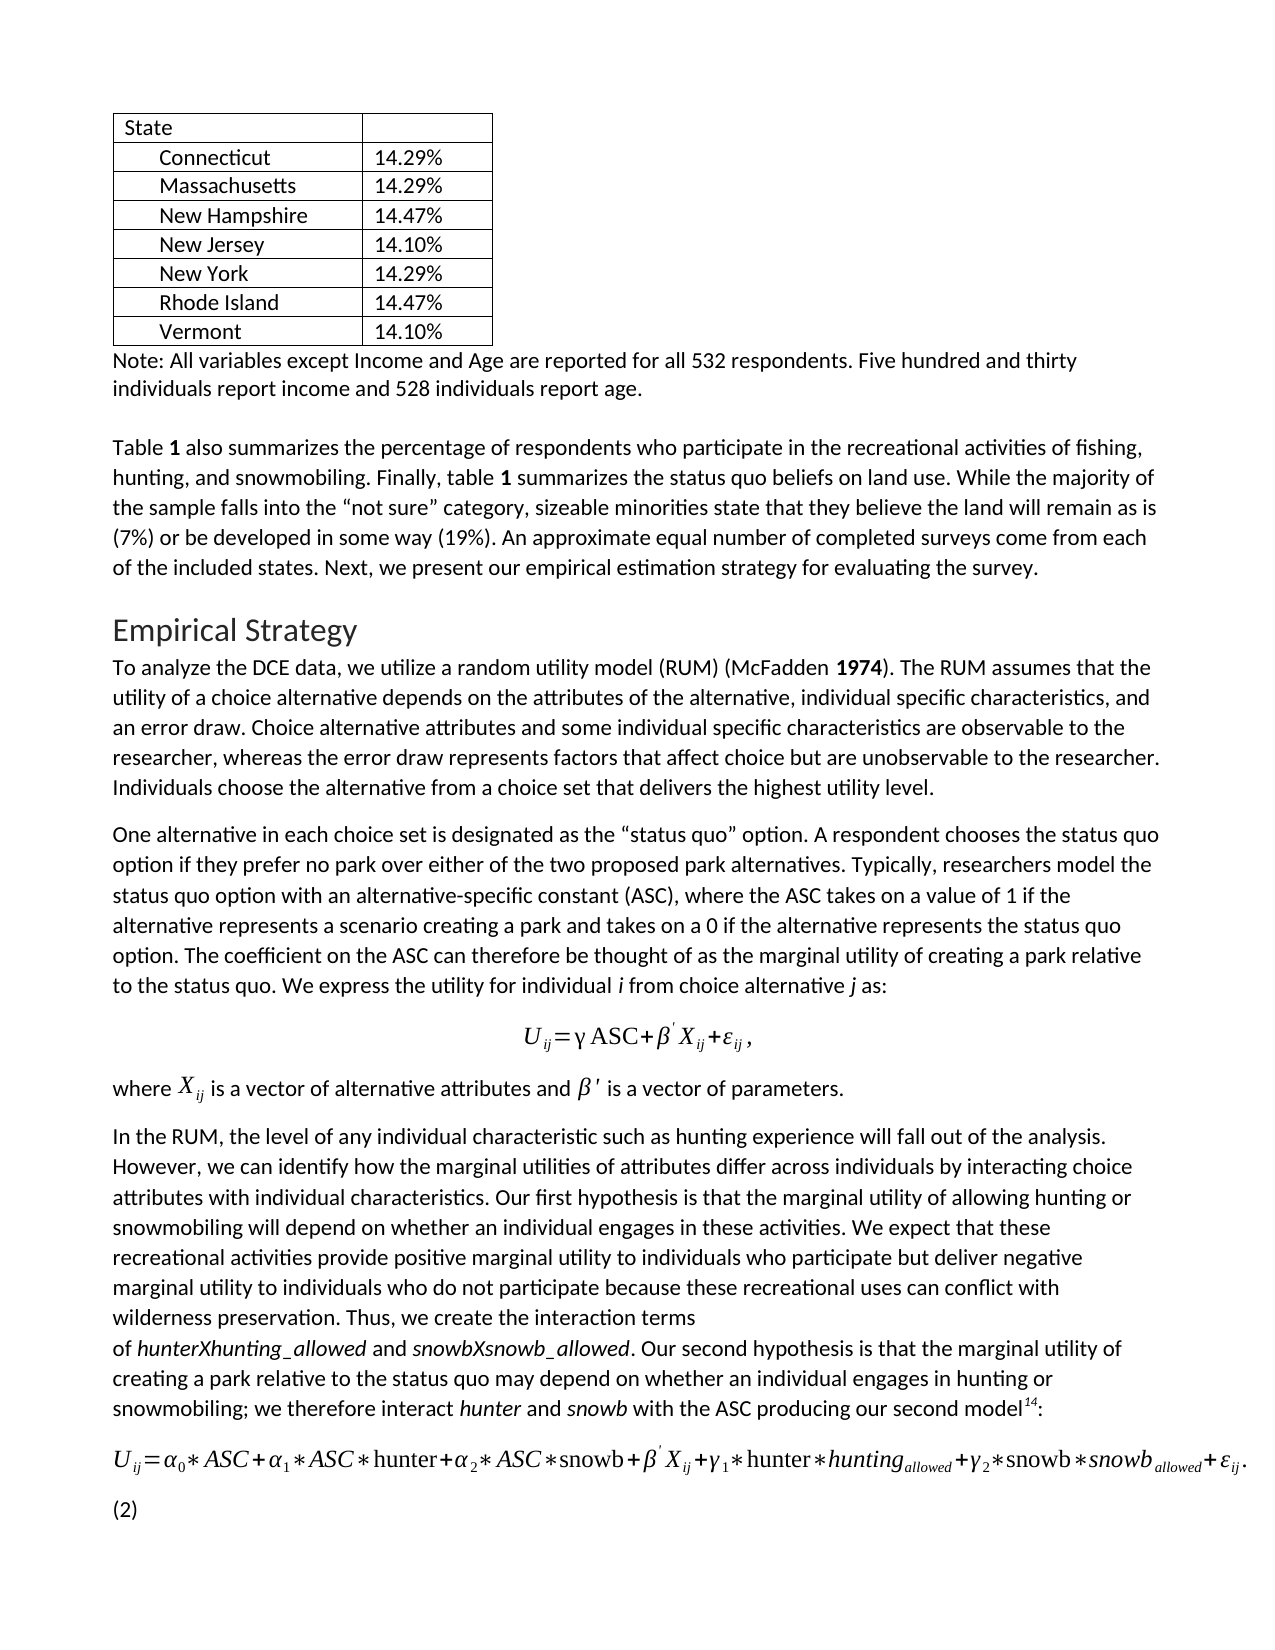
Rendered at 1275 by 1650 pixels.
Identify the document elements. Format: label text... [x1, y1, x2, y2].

text One alternative in each choice set is designated as the “status quo” option. A respondent chooses the status quo option if they prefer no park over either of the two proposed park alternatives. Typically, researchers model the status quo option with an alternative-specific constant (ASC), where the ASC takes on a value of 1 if the alternative represents a scenario creating a park and takes on a 0 if the alternative represents the status quo option. The coefficient on the ASC can therefore be thought of as the marginal utility of creating a park relative to the status quo. We express the utility for individual i from choice alternative j as: [112, 820, 1162, 999]
table_cell New Hampshire [114, 201, 362, 229]
text where is a vector of alternative attributes and is a vector of parameters. [112, 1072, 1162, 1103]
text Table 1 also summarizes the percentage of respondents who participate in the recreational activities of fishing, hunting, and snowmobiling. Finally, table 1 summarizes the status quo beliefs on land use. While the majority of the sample falls into the “not sure” category, sizeable minorities state that they believe the land will remain as is (7%) or be developed in some way (19%). An approximate equal number of completed surveys come from each of the included states. Next, we present our empirical estimation strategy for evaluating the survey. [112, 433, 1162, 581]
table_cell 14.47% [363, 288, 492, 316]
text (2) [112, 1495, 1162, 1523]
text To analyze the DCE data, we utilize a random utility model (RUM) (McFadden 1974). The RUM assumes that the utility of a choice alternative depends on the attributes of the alternative, individual specific characteristics, and an error draw. Choice alternative attributes and some individual specific characteristics are observable to the researcher, whereas the error draw represents factors that affect choice but are unobservable to the researcher. Individuals choose the alternative from a choice set that delivers the highest utility level. [112, 653, 1162, 801]
table_cell Connecticut [114, 143, 362, 171]
table_cell 14.29% [363, 143, 492, 171]
table_cell Vermont [114, 317, 362, 345]
table_cell 14.29% [363, 259, 492, 287]
text In the RUM, the level of any individual characteristic such as hunting experience will fall out of the analysis. However, we can identify how the marginal utilities of attributes differ across individuals by interacting choice attributes with individual characteristics. Our first hypothesis is that the marginal utility of allowing hunting or snowmobiling will depend on whether an individual engages in these activities. We expect that these recreational activities provide positive marginal utility to individuals who participate but deliver negative marginal utility to individuals who do not participate because these recreational uses can conflict with wilderness preservation. Thus, we create the interaction terms of hunterXhunting_allowed and snowbXsnowb_allowed. Our second hypothesis is that the marginal utility of creating a park relative to the status quo may depend on whether an individual engages in hunting or snowmobiling; we therefore interact hunter and snowb with the ASC producing our second model14: [112, 1122, 1162, 1422]
table_cell Rhode Island [114, 288, 362, 316]
table_cell New Jersey [114, 230, 362, 258]
table_cell [363, 114, 492, 142]
text Note: All variables except Income and Age are reported for all 532 respondents. Five hundred and thirty individuals report income and 528 individuals report age. [112, 346, 1162, 402]
table_cell 14.10% [363, 317, 492, 345]
table_cell 14.47% [363, 201, 492, 229]
table_cell State [114, 114, 362, 142]
subtitle Empirical Strategy [112, 609, 1162, 649]
table_cell 14.29% [363, 172, 492, 200]
table_cell 14.10% [363, 230, 492, 258]
table_cell New York [114, 259, 362, 287]
table_cell Massachusetts [114, 172, 362, 200]
